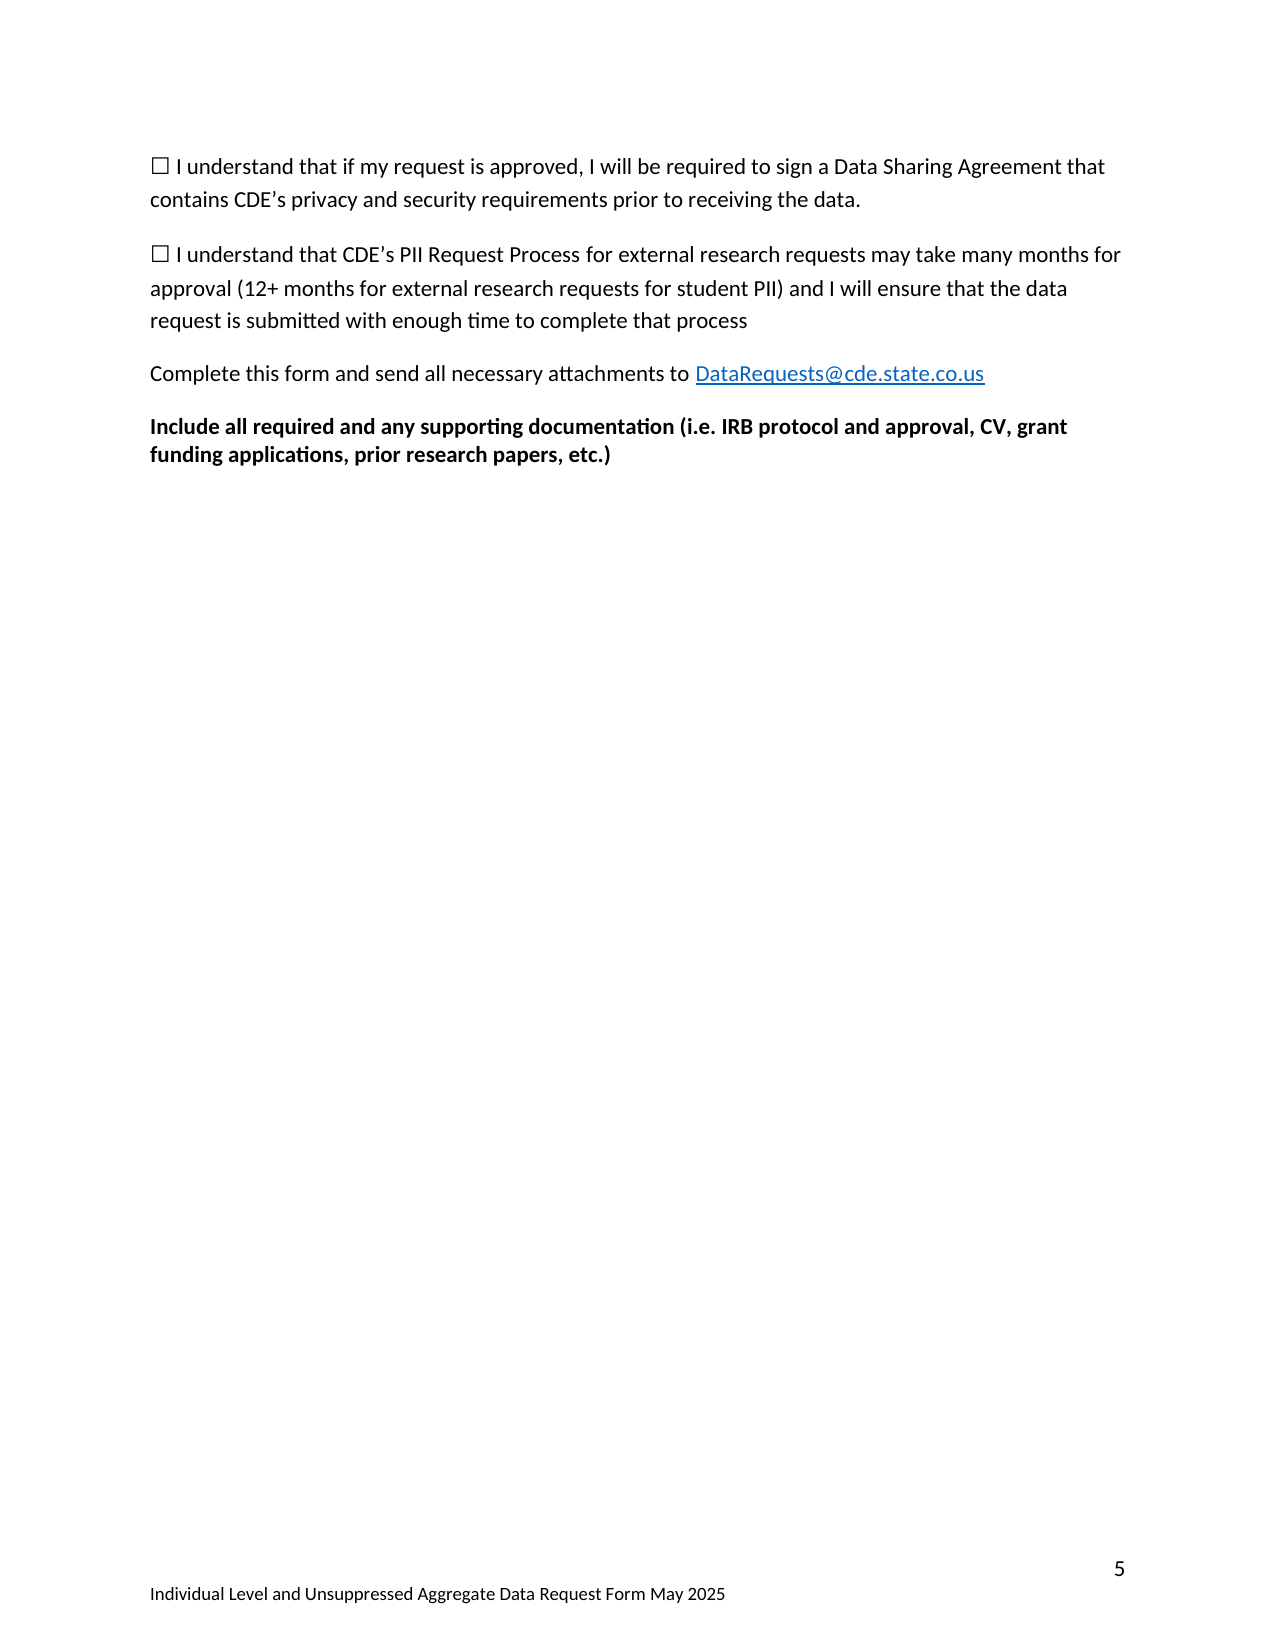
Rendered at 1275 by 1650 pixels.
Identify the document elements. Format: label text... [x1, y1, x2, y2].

text I understand that CDE’s PII Request Process for external research requests may take many months for approval (12+ months for external research requests for student PII) and I will ensure that the data request is submitted with enough time to complete that process [150, 238, 1125, 334]
text Include all required and any supporting documentation (i.e. IRB protocol and approval, CV, grant funding applications, prior research papers, etc.) [150, 412, 1125, 468]
text I understand that if my request is approved, I will be required to sign a Data Sharing Agreement that contains CDE’s privacy and security requirements prior to receiving the data. [150, 150, 1125, 213]
text Complete this form and send all necessary attachments to DataRequests@cde.state.co.us [150, 359, 1125, 387]
